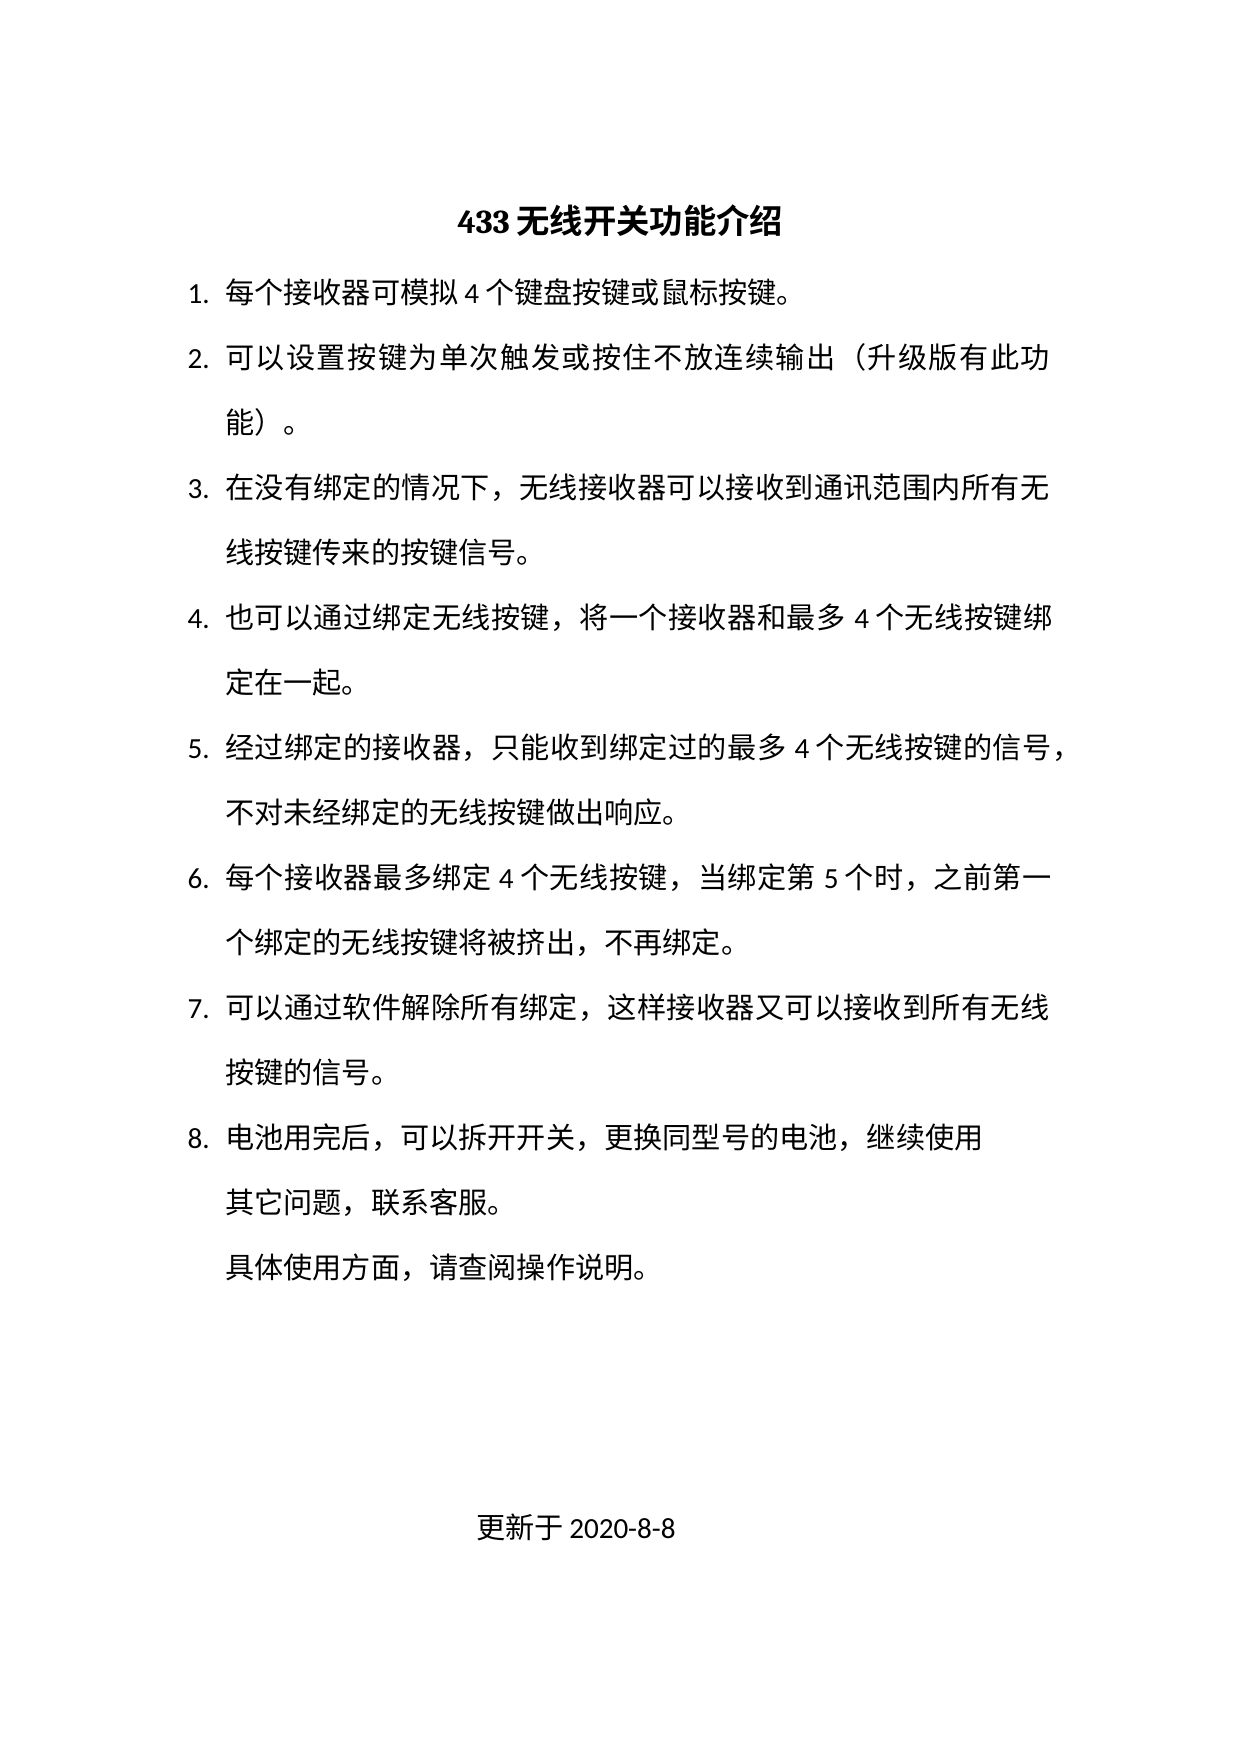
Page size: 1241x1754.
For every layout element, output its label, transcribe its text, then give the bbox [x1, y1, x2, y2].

list 电池用完后，可以拆开开关，更换同型号的电池，继续使用 [187, 1103, 1053, 1168]
list 也可以通过绑定无线按键，将一个接收器和最多4个无线按键绑定在一起。 [187, 583, 1053, 713]
list 具体使用方面，请查阅操作说明。 [225, 1233, 1053, 1298]
list 可以设置按键为单次触发或按住不放连续输出（升级版有此功能）。 [187, 323, 1053, 453]
list 每个接收器最多绑定4个无线按键，当绑定第5个时，之前第一个绑定的无线按键将被挤出，不再绑定。 [187, 843, 1053, 973]
list 更新于2020-8-8 [225, 1493, 1053, 1558]
list 可以通过软件解除所有绑定，这样接收器又可以接收到所有无线按键的信号。 [187, 973, 1053, 1103]
title 433无线开关功能介绍 [187, 187, 1053, 252]
list 每个接收器可模拟4个键盘按键或鼠标按键。 [187, 258, 1053, 323]
list 在没有绑定的情况下，无线接收器可以接收到通讯范围内所有无线按键传来的按键信号。 [187, 453, 1053, 583]
list 经过绑定的接收器，只能收到绑定过的最多4个无线按键的信号，不对未经绑定的无线按键做出响应。 [187, 713, 1053, 843]
list 其它问题，联系客服。 [225, 1168, 1053, 1233]
